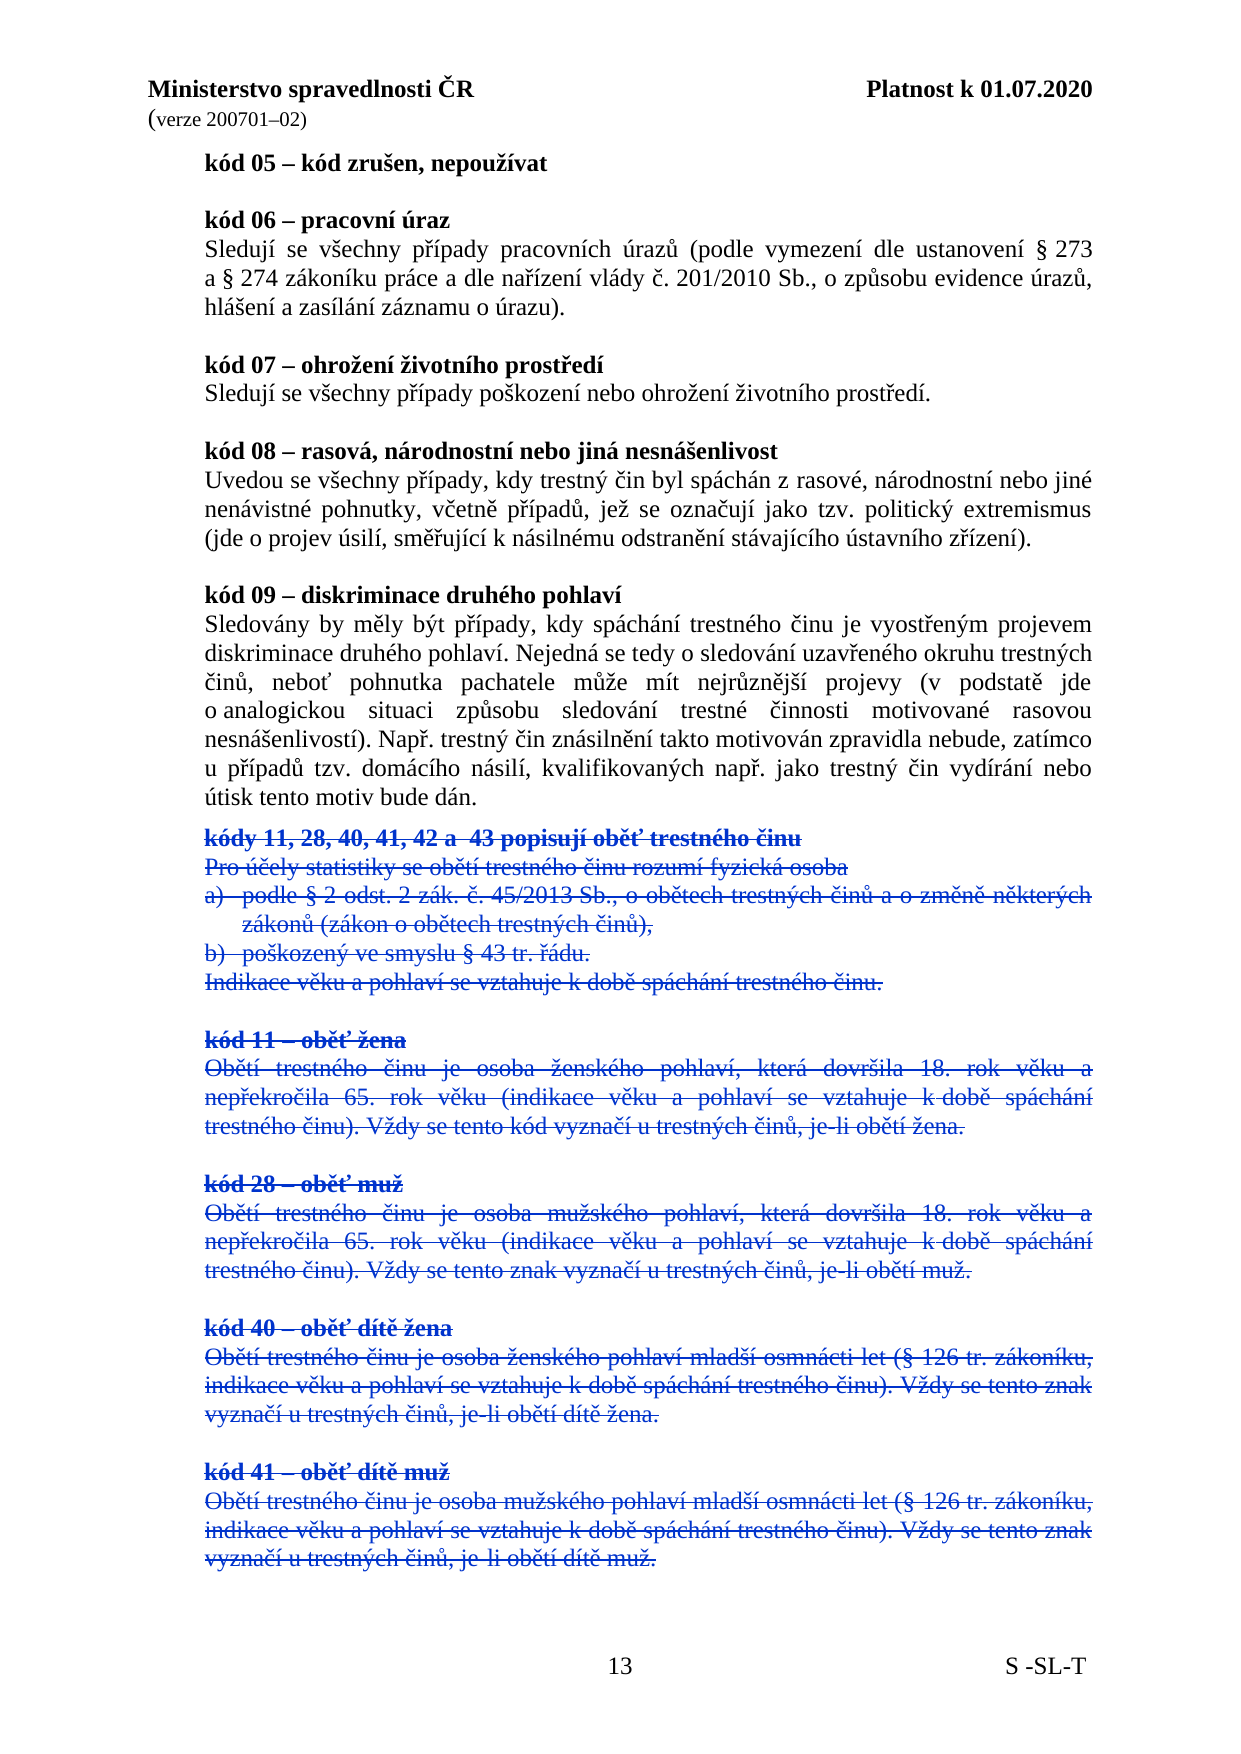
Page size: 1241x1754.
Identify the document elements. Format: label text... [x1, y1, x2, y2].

text kód 11 – oběť žena [204, 1025, 1092, 1053]
text Sledují se všechny případy poškození nebo ohrožení životního prostředí. [204, 378, 1092, 407]
text Obětí trestného činu je osoba mužského pohlaví mladší osmnácti let (§ 126 tr. zákoníku, indikace věku a pohlaví se vztahuje k době spáchání trestného činu). Vždy se tento znak vyznačí u trestných činů, je-li obětí dítě muž. [204, 1531, 1092, 1572]
text Obětí trestného činu je osoba mužského pohlaví mladší osmnácti let (§ 126 tr. zákoníku, indikace věku a pohlaví se vztahuje k době spáchání trestného činu). Vždy se tento znak vyznačí u trestných činů, je-li obětí dítě muž. [204, 1503, 1092, 1530]
text Obětí trestného činu je osoba ženského pohlaví, která dovršila 18. rok věku a nepřekročila 65. rok věku (indikace věku a pohlaví se vztahuje k době spáchání trestného činu). Vždy se tento kód vyznačí u trestných činů, je-li obětí žena. [204, 1099, 1092, 1140]
text kód 41 – oběť dítě muž [204, 1457, 1092, 1486]
text Obětí trestného činu je osoba ženského pohlaví, která dovršila 18. rok věku a nepřekročila 65. rok věku (indikace věku a pohlaví se vztahuje k době spáchání trestného činu). Vždy se tento kód vyznačí u trestných činů, je-li obětí žena. [204, 1070, 1092, 1098]
text Obětí trestného činu je osoba ženského pohlaví mladší osmnácti let (§ 126 tr. zákoníku, indikace věku a pohlaví se vztahuje k době spáchání trestného činu). Vždy se tento znak vyznačí u trestných činů, je-li obětí dítě žena. [204, 1358, 1092, 1386]
text kód 07 – ohrožení životního prostředí [204, 350, 1092, 378]
text kód 06 – pracovní úraz [204, 206, 1092, 234]
text kód 08 – rasová, národnostní nebo jiná nesnášenlivost [204, 436, 1092, 465]
text kód 28 – oběť muž [204, 1169, 1092, 1198]
text Obětí trestného činu je osoba mužského pohlaví, která dovršila 18. rok věku a nepřekročila 65. rok věku (indikace věku a pohlaví se vztahuje k době spáchání trestného činu). Vždy se tento znak vyznačí u trestných činů, je-li obětí muž. [204, 1243, 1092, 1284]
text Obětí trestného činu je osoba ženského pohlaví mladší osmnácti let (§ 126 tr. zákoníku, indikace věku a pohlaví se vztahuje k době spáchání trestného činu). Vždy se tento znak vyznačí u trestných činů, je-li obětí dítě žena. [204, 1387, 1092, 1428]
list podle § 2 odst. 2 zák. č. 45/2013 Sb., o obětech trestných činů a o změně některých zákonů (zákon o obětech trestných činů), [204, 881, 1092, 896]
list poškozený ve smyslu § 43 tr. řádu. [204, 938, 1092, 967]
text Uvedou se všechny případy, kdy trestný čin byl spáchán z rasové, národnostní nebo jiné nenávistné pohnutky, včetně případů, jež se označují jako tzv. politický extremismus (jde o projev úsilí, směřující k násilnému odstranění stávajícího ústavního zřízení). [204, 465, 1092, 551]
text Obětí trestného činu je osoba ženského pohlaví, která dovršila 18. rok věku a nepřekročila 65. rok věku (indikace věku a pohlaví se vztahuje k době spáchání trestného činu). Vždy se tento kód vyznačí u trestných činů, je-li obětí žena. [204, 1053, 1092, 1069]
text Indikace věku a pohlaví se vztahuje k době spáchání trestného činu. [204, 967, 1092, 996]
text kód 40 – oběť dítě žena [204, 1313, 1092, 1342]
text Obětí trestného činu je osoba mužského pohlaví mladší osmnácti let (§ 126 tr. zákoníku, indikace věku a pohlaví se vztahuje k době spáchání trestného činu). Vždy se tento znak vyznačí u trestných činů, je-li obětí dítě muž. [204, 1486, 1092, 1502]
text kód 09 – diskriminace druhého pohlaví [204, 581, 1092, 609]
text Sledují se všechny případy pracovních úrazů (podle vymezení dle ustanovení § 273 a § 274 zákoníku práce a dle nařízení vlády č. 201/2010 Sb., o způsobu evidence úrazů, hlášení a zasílání záznamu o úrazu). [204, 234, 1092, 321]
text Pro účely statistiky se obětí trestného činu rozumí fyzická osoba [204, 852, 1092, 881]
text Obětí trestného činu je osoba mužského pohlaví, která dovršila 18. rok věku a nepřekročila 65. rok věku (indikace věku a pohlaví se vztahuje k době spáchání trestného činu). Vždy se tento znak vyznačí u trestných činů, je-li obětí muž. [204, 1214, 1092, 1242]
text kódy 11, 28, 40, 41, 42 a 43 popisují oběť trestného činu [204, 823, 1092, 852]
list podle § 2 odst. 2 zák. č. 45/2013 Sb., o obětech trestných činů a o změně některých zákonů (zákon o obětech trestných činů), [204, 897, 1092, 938]
text kód 05 – kód zrušen, nepoužívat [204, 148, 1092, 176]
text Sledovány by měly být případy, kdy spáchání trestného činu je vyostřeným projevem diskriminace druhého pohlaví. Nejedná se tedy o sledování uzavřeného okruhu trestných činů, neboť pohnutka pachatele může mít nejrůznější projevy (v podstatě jde o analogickou situaci způsobu sledování trestné činnosti motivované rasovou nesnášenlivostí). Např. trestný čin znásilnění takto motivován zpravidla nebude, zatímco u případů tzv. domácího násilí, kvalifikovaných např. jako trestný čin vydírání nebo útisk tento motiv bude dán. [204, 609, 1092, 811]
